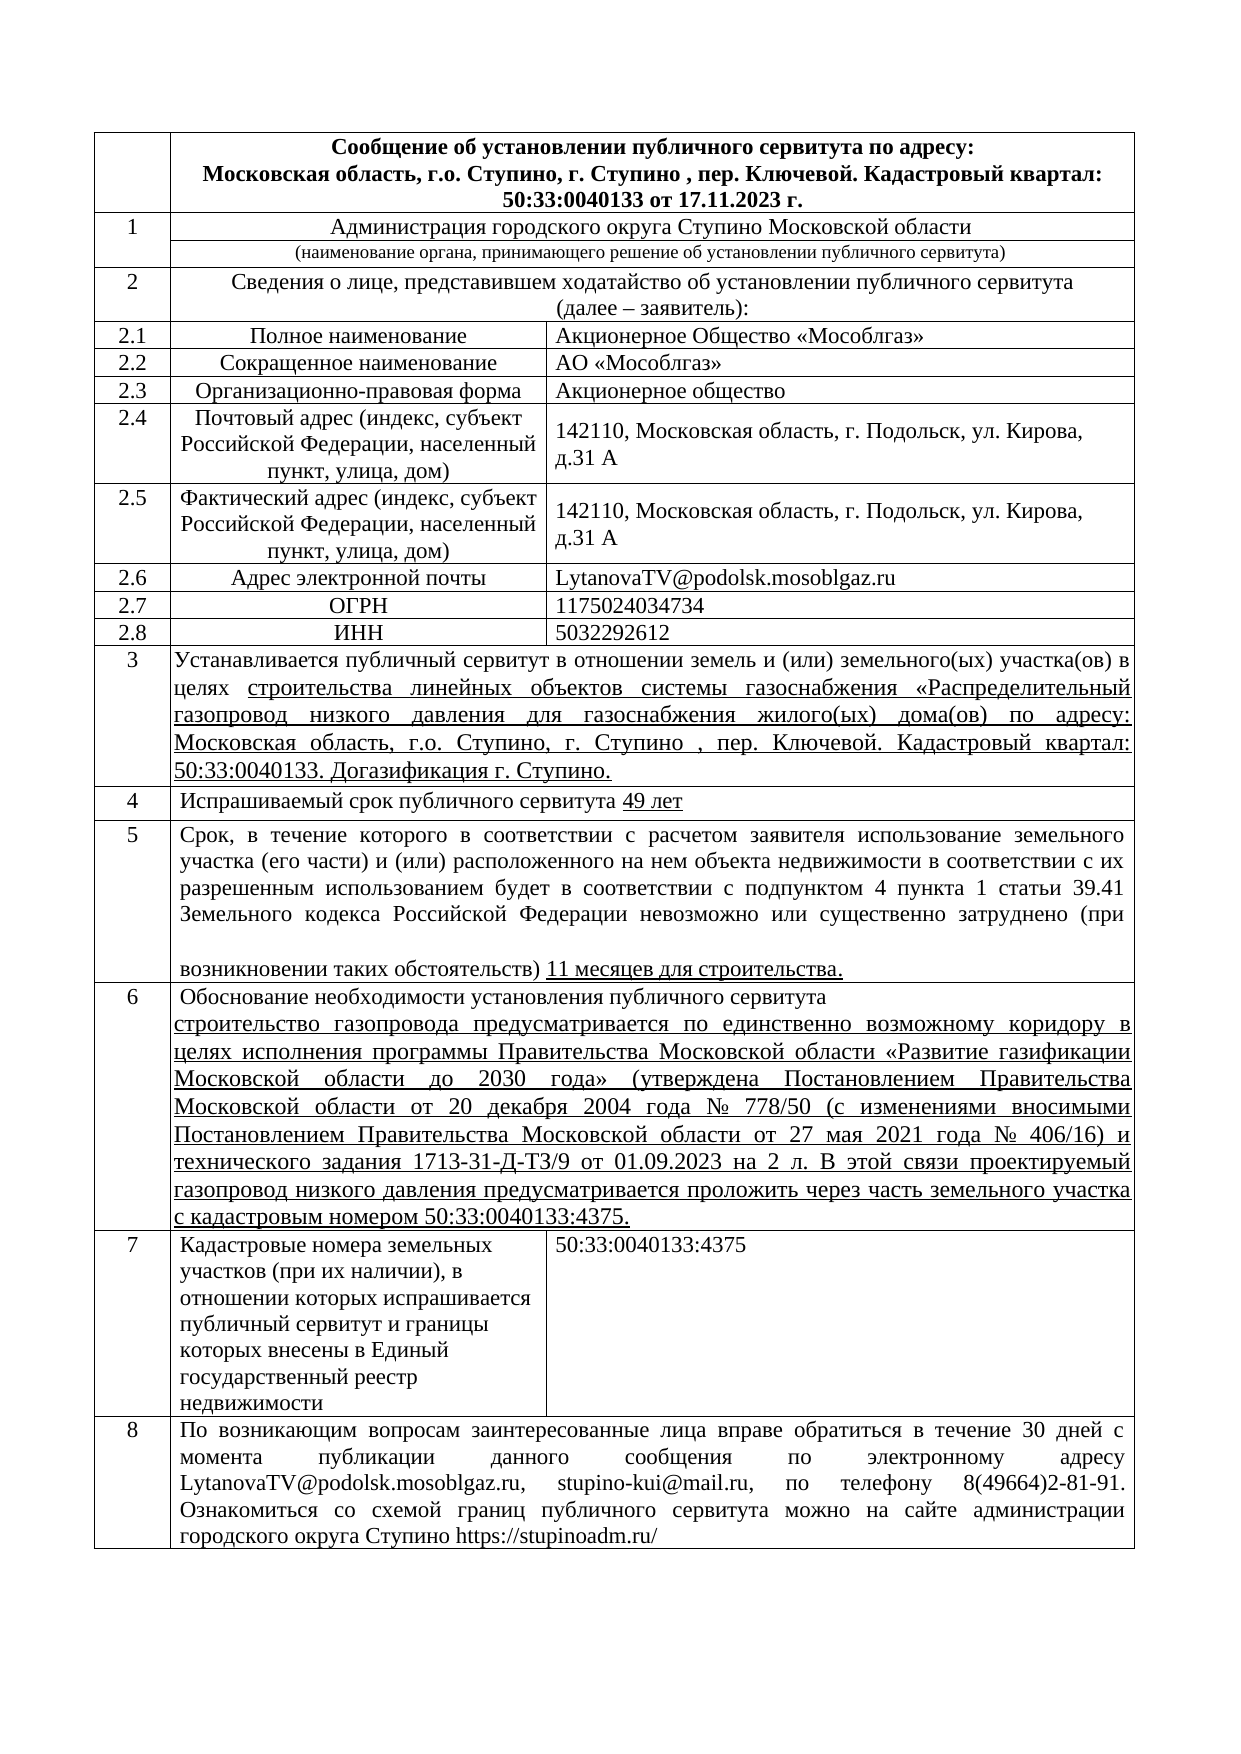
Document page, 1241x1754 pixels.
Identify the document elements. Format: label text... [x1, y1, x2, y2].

table_cell 1175024034734 [547, 592, 1134, 618]
table_cell Организационно-правовая форма [171, 377, 546, 403]
table_header Сообщение об установлении публичного сервитута по адресу: Московская область, г.о. Ступино, г. Ступино , пер. Ключевой. Кадастровый квартал: 50:33:0040133 от 17.11.2023 г. [171, 133, 1134, 212]
table_cell ИНН [171, 619, 546, 645]
table_cell [1097, 241, 1134, 267]
table_cell 50:33:0040133:4375 [547, 1231, 1134, 1416]
table_cell 2.1 [95, 322, 170, 348]
table_header [95, 133, 170, 212]
table_cell 1 [95, 213, 170, 267]
table_cell 3 [95, 646, 170, 786]
table_cell 142110, Московская область, г. Подольск, ул. Кирова, д.31 А [547, 484, 1134, 563]
table_cell Обоснование необходимости установления публичного сервитута строительство газопровода предусматривается по единственно возможному коридору в целях исполнения программы Правительства Московской области «Развитие газификации Московской области до 2030 года» (утверждена Постановлением Правительства Московской области от 20 декабря 2004 года № 778/50 (с изменениями вносимыми Постановлением Правительства Московской области от 27 мая 2021 года № 406/16) и технического задания 1713-31-Д-ТЗ/9 от 01.09.2023 на 2 л. В этой связи проектируемый газопровод низкого давления предусматривается проложить через часть земельного участка с кадастровым номером 50:33:0040133:4375. [171, 983, 1134, 1230]
table_cell Акционерное общество [547, 377, 1134, 403]
table_cell Устанавливается публичный сервитут в отношении земель и (или) земельного(ых) участка(ов) в целях строительства линейных объектов системы газоснабжения «Распределительный газопровод низкого давления для газоснабжения жилого(ых) дома(ов) по адресу: Московская область, г.о. Ступино, г. Ступино , пер. Ключевой. Кадастровый квартал: 50:33:0040133. Догазификация г. Ступино. [171, 646, 1134, 786]
table_cell Акционерное Общество «Мособлгаз» [547, 322, 1134, 348]
table_cell Адрес электронной почты [171, 564, 546, 591]
table_cell 2.5 [95, 484, 170, 563]
table_cell LytanovaTV@podolsk.mosoblgaz.ru [547, 564, 1134, 591]
table_cell 8 [95, 1417, 170, 1548]
table_cell Срок, в течение которого в соответствии с расчетом заявителя использование земельного участка (его части) и (или) расположенного на нем объекта недвижимости в соответствии с их разрешенным использованием будет в соответствии с подпунктом 4 пункта 1 статьи 39.41 Земельного кодекса Российской Федерации невозможно или существенно затруднено (при возникновении таких обстоятельств) 11 месяцев для строительства. [171, 821, 1134, 982]
table_cell Сведения о лице, представившем ходатайство об установлении публичного сервитута (далее – заявитель): [171, 268, 1134, 321]
table_cell Испрашиваемый срок публичного сервитута 49 лет [171, 787, 1134, 820]
table_cell Кадастровые номера земельных участков (при их наличии), в отношении которых испрашивается публичный сервитут и границы которых внесены в Единый государственный реестр недвижимости [171, 1231, 546, 1416]
table_cell 2.8 [95, 619, 170, 645]
table_cell 2.2 [95, 349, 170, 376]
table_cell 5032292612 [547, 619, 1134, 645]
table_cell 2.4 [95, 404, 170, 483]
table_cell 7 [95, 1231, 170, 1416]
table_cell 142110, Московская область, г. Подольск, ул. Кирова, д.31 А [547, 404, 1134, 483]
table_cell 2.7 [95, 592, 170, 618]
table_cell Сокращенное наименование [171, 349, 546, 376]
table_cell Фактический адрес (индекс, субъект Российской Федерации, населенный пункт, улица, дом) [171, 484, 546, 563]
table_cell (наименование органа, принимающего решение об установлении публичного сервитута) [205, 241, 1097, 267]
table_cell 2.6 [95, 564, 170, 591]
table_cell Почтовый адрес (индекс, субъект Российской Федерации, населенный пункт, улица, дом) [171, 404, 546, 483]
table_cell По возникающим вопросам заинтересованные лица вправе обратиться в течение 30 дней с момента публикации данного сообщения по электронному адресу LytanovaTV@podolsk.mosoblgaz.ru, stupino-kui@mail.ru, по телефону 8(49664)2-81-91. Ознакомиться со схемой границ публичного сервитута можно на сайте администрации городского округа Ступино https://stupinoadm.ru/ [171, 1417, 1134, 1548]
table_cell 2.3 [95, 377, 170, 403]
table_cell [171, 241, 204, 267]
table_cell [171, 213, 204, 240]
table_cell 6 [95, 983, 170, 1230]
table_cell Полное наименование [171, 322, 546, 348]
table_cell АО «Мособлгаз» [547, 349, 1134, 376]
table_cell 2 [95, 268, 170, 321]
table_cell ОГРН [171, 592, 546, 618]
table_cell Администрация городского округа Ступино Московской области [205, 213, 1097, 240]
table_cell [1097, 213, 1134, 240]
table_cell 4 [95, 787, 170, 820]
table_cell 5 [95, 821, 170, 982]
